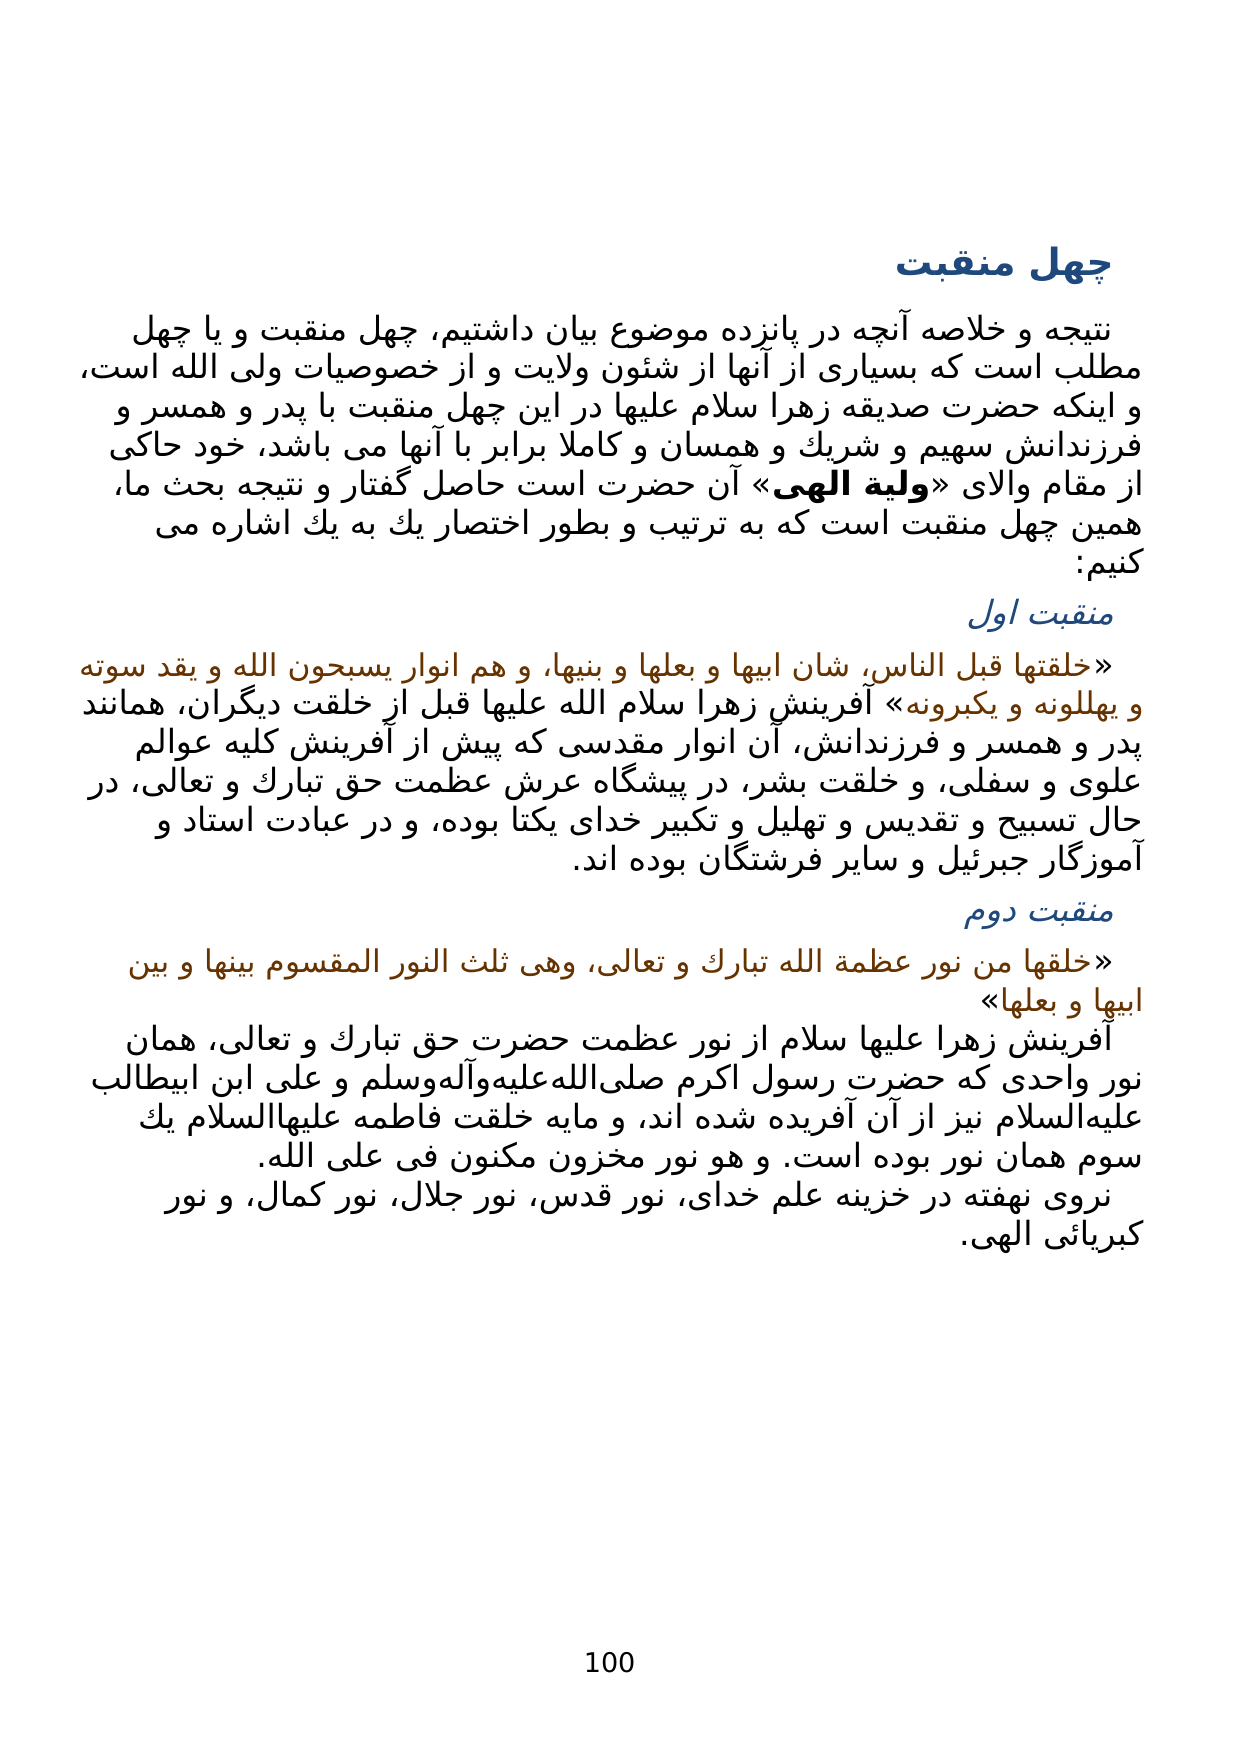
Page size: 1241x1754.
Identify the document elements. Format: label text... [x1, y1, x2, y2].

subtitle منقبت اول [75, 594, 1144, 632]
subtitle منقبت دوم [75, 891, 1144, 929]
text «خلقتها قبل الناس، شان ابيها و بعلها و بنيها، و هم انوار يسبحون الله و يقد سوته و يهللونه و يكبرونه» آفرينش زهرا سلام الله عليها قبل از خلقت ديگران، همانند پدر و همسر و فرزندانش، آن انوار مقدسی كه پيش از آفرينش كليه عوالم علوی و سفلی، و خلقت بشر، در پيشگاه عرش عظمت حق تبارك و تعالی، در حال تسبيح و تقديس و تهليل و تكبير خدای يكتا بوده، و در عبادت استاد و آموزگار جبرئيل و ساير فرشتگان بوده اند. [75, 645, 1144, 878]
text «خلقها من نور عظمة الله تبارك و تعالی، وهی ثلث النور المقسوم بينها و بين ابيها و بعلها» [75, 942, 1144, 1020]
text نتيجه و خلاصه آنچه در پانزده موضوع بيان داشتيم، چهل منقبت و يا چهل مطلب است كه بسياری از آنها از شئون ولايت و از خصوصيات ولی الله است، و اينكه حضرت صديقه زهرا سلام عليها در اين چهل منقبت با پدر و همسر و فرزندانش سهيم و شريك و همسان و كاملا برابر با آنها می باشد، خود حاكی از مقام والای «ولية الهی» آن حضرت است حاصل گفتار و نتيجه بحث ما، همين چهل منقبت است كه به ترتيب و بطور اختصار يك به يك اشاره می كنيم: [75, 309, 1144, 581]
text آفرينش زهرا عليها سلام از نور عظمت حضرت حق تبارك و تعالی، همان نور واحدی كه حضرت رسول اكرم صلی‌الله‌عليه‌وآله‌وسلم و علی ابن ابيطالب عليه‌السلام نيز از آن آفريده شده اند، و مايه خلقت فاطمه عليها‌السلام يك سوم همان نور بوده است. و هو نور مخزون مكنون فی علی الله. [75, 1020, 1144, 1175]
text نروی نهفته در خزينه علم خدای، نور قدس، نور جلال، نور كمال، و نور كبريائی الهی. [75, 1175, 1144, 1253]
subtitle چهل منقبت [75, 241, 1144, 284]
